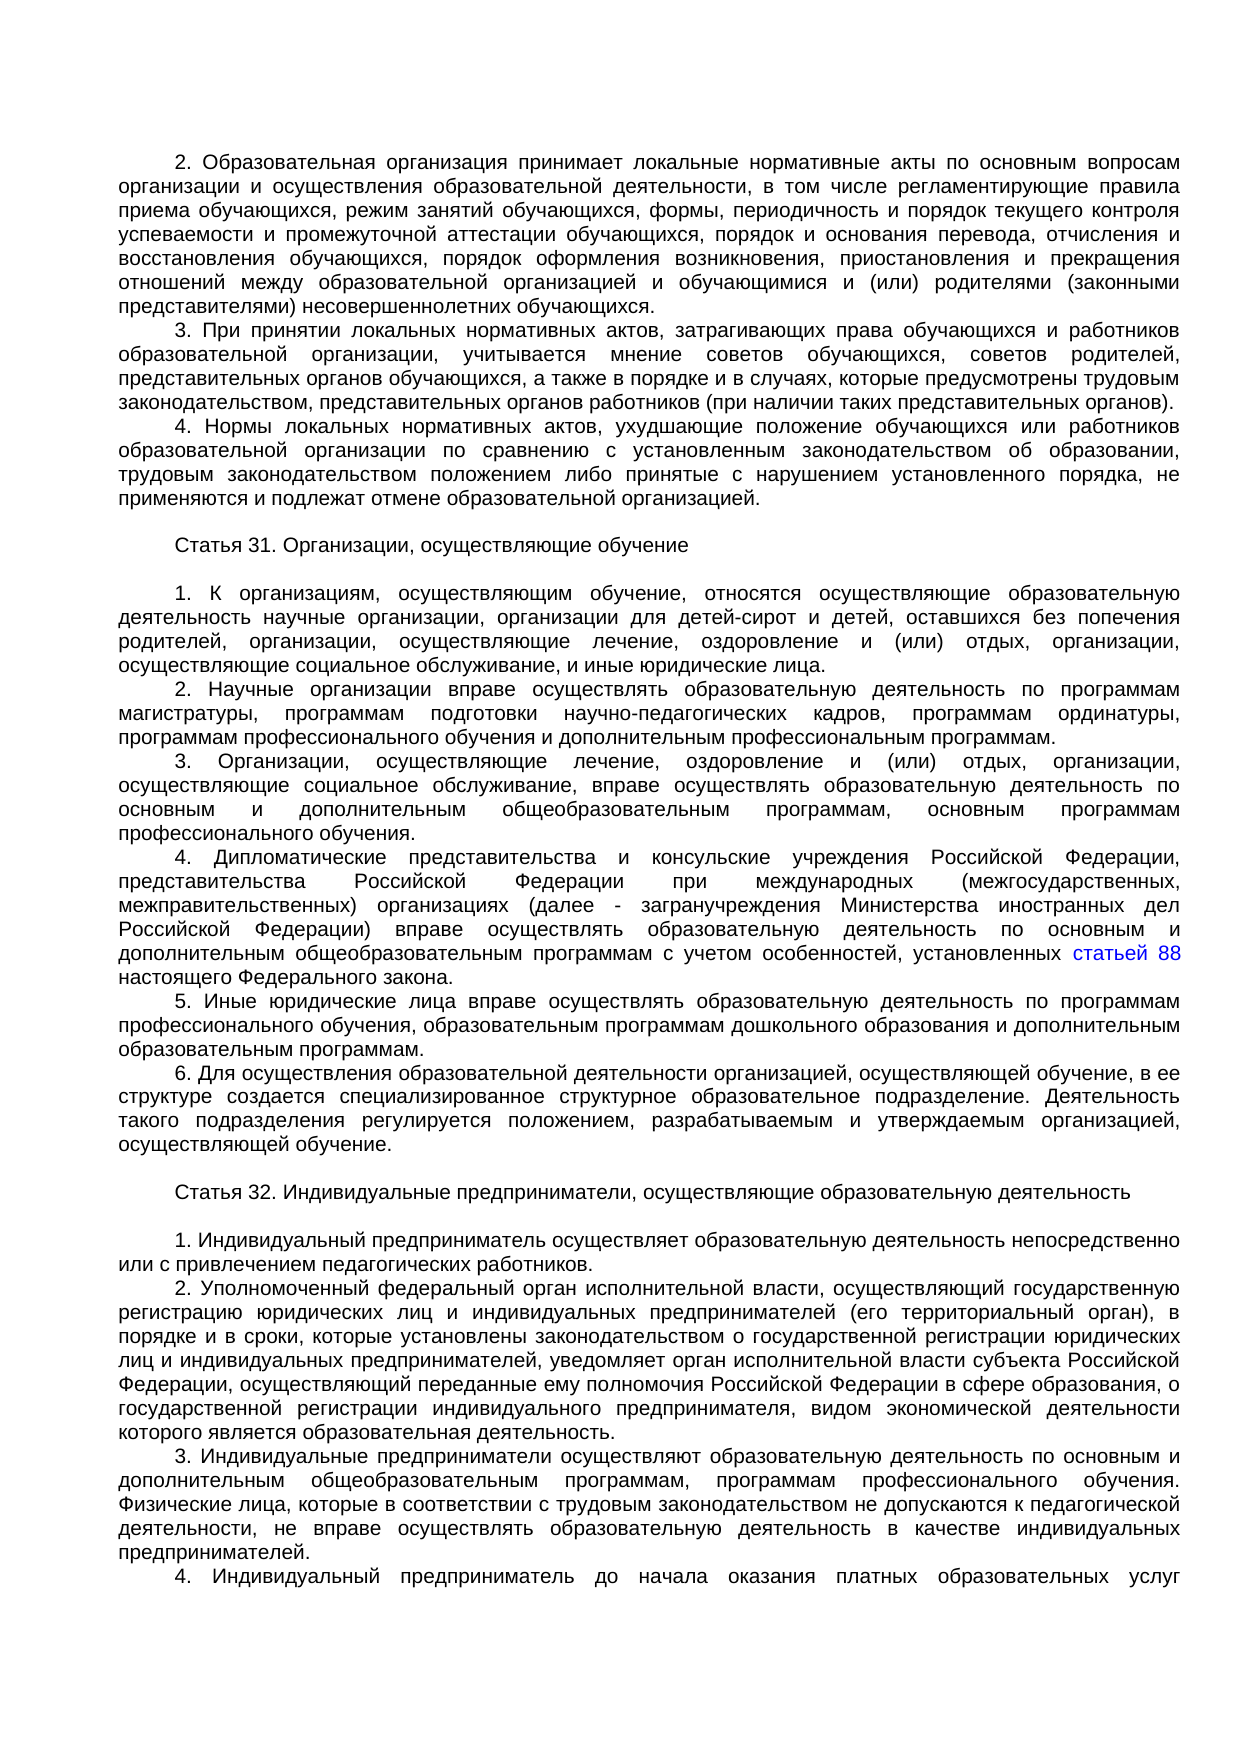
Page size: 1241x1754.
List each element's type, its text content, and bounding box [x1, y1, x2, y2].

text 3. Организации, осуществляющие лечение, оздоровление и (или) отдых, организации, осуществляющие социальное обслуживание, вправе осуществлять образовательную деятельность по основным и дополнительным общеобразовательным программам, основным программам профессионального обучения. [118, 749, 1181, 845]
text 4. Дипломатические представительства и консульские учреждения Российской Федерации, представительства Российской Федерации при международных (межгосударственных, межправительственных) организациях (далее - загранучреждения Министерства иностранных дел Российской Федерации) вправе осуществлять образовательную деятельность по основным и дополнительным общеобразовательным программам с учетом особенностей, установленных статьей 88 настоящего Федерального закона. [118, 845, 1181, 988]
text Статья 31. Организации, осуществляющие обучение [118, 533, 1181, 557]
text Статья 32. Индивидуальные предприниматели, осуществляющие образовательную деятельность [118, 1180, 1181, 1204]
text 2. Научные организации вправе осуществлять образовательную деятельность по программам магистратуры, программам подготовки научно-педагогических кадров, программам ординатуры, программам профессионального обучения и дополнительным профессиональным программам. [118, 677, 1181, 749]
text 2. Образовательная организация принимает локальные нормативные акты по основным вопросам организации и осуществления образовательной деятельности, в том числе регламентирующие правила приема обучающихся, режим занятий обучающихся, формы, периодичность и порядок текущего контроля успеваемости и промежуточной аттестации обучающихся, порядок и основания перевода, отчисления и восстановления обучающихся, порядок оформления возникновения, приостановления и прекращения отношений между образовательной организацией и обучающимися и (или) родителями (законными представителями) несовершеннолетних обучающихся. [118, 150, 1181, 318]
text 5. Иные юридические лица вправе осуществлять образовательную деятельность по программам профессионального обучения, образовательным программам дошкольного образования и дополнительным образовательным программам. [118, 988, 1181, 1060]
text 1. К организациям, осуществляющим обучение, относятся осуществляющие образовательную деятельность научные организации, организации для детей-сирот и детей, оставшихся без попечения родителей, организации, осуществляющие лечение, оздоровление и (или) отдых, организации, осуществляющие социальное обслуживание, и иные юридические лица. [118, 581, 1181, 677]
text 2. Уполномоченный федеральный орган исполнительной власти, осуществляющий государственную регистрацию юридических лиц и индивидуальных предпринимателей (его территориальный орган), в порядке и в сроки, которые установлены законодательством о государственной регистрации юридических лиц и индивидуальных предпринимателей, уведомляет орган исполнительной власти субъекта Российской Федерации, осуществляющий переданные ему полномочия Российской Федерации в сфере образования, о государственной регистрации индивидуального предпринимателя, видом экономической деятельности которого является образовательная деятельность. [118, 1276, 1181, 1444]
text 4. Нормы локальных нормативных актов, ухудшающие положение обучающихся или работников образовательной организации по сравнению с установленным законодательством об образовании, трудовым законодательством положением либо принятые с нарушением установленного порядка, не применяются и подлежат отмене образовательной организацией. [118, 413, 1181, 509]
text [118, 1563, 1181, 1587]
text 6. Для осуществления образовательной деятельности организацией, осуществляющей обучение, в ее структуре создается специализированное структурное образовательное подразделение. Деятельность такого подразделения регулируется положением, разрабатываемым и утверждаемым организацией, осуществляющей обучение. [118, 1060, 1181, 1156]
text 3. При принятии локальных нормативных актов, затрагивающих права обучающихся и работников образовательной организации, учитывается мнение советов обучающихся, советов родителей, представительных органов обучающихся, а также в порядке и в случаях, которые предусмотрены трудовым законодательством, представительных органов работников (при наличии таких представительных органов). [118, 318, 1181, 413]
text 3. Индивидуальные предприниматели осуществляют образовательную деятельность по основным и дополнительным общеобразовательным программам, программам профессионального обучения. Физические лица, которые в соответствии с трудовым законодательством не допускаются к педагогической деятельности, не вправе осуществлять образовательную деятельность в качестве индивидуальных предпринимателей. [118, 1444, 1181, 1563]
text 1. Индивидуальный предприниматель осуществляет образовательную деятельность непосредственно или с привлечением педагогических работников. [118, 1228, 1181, 1276]
